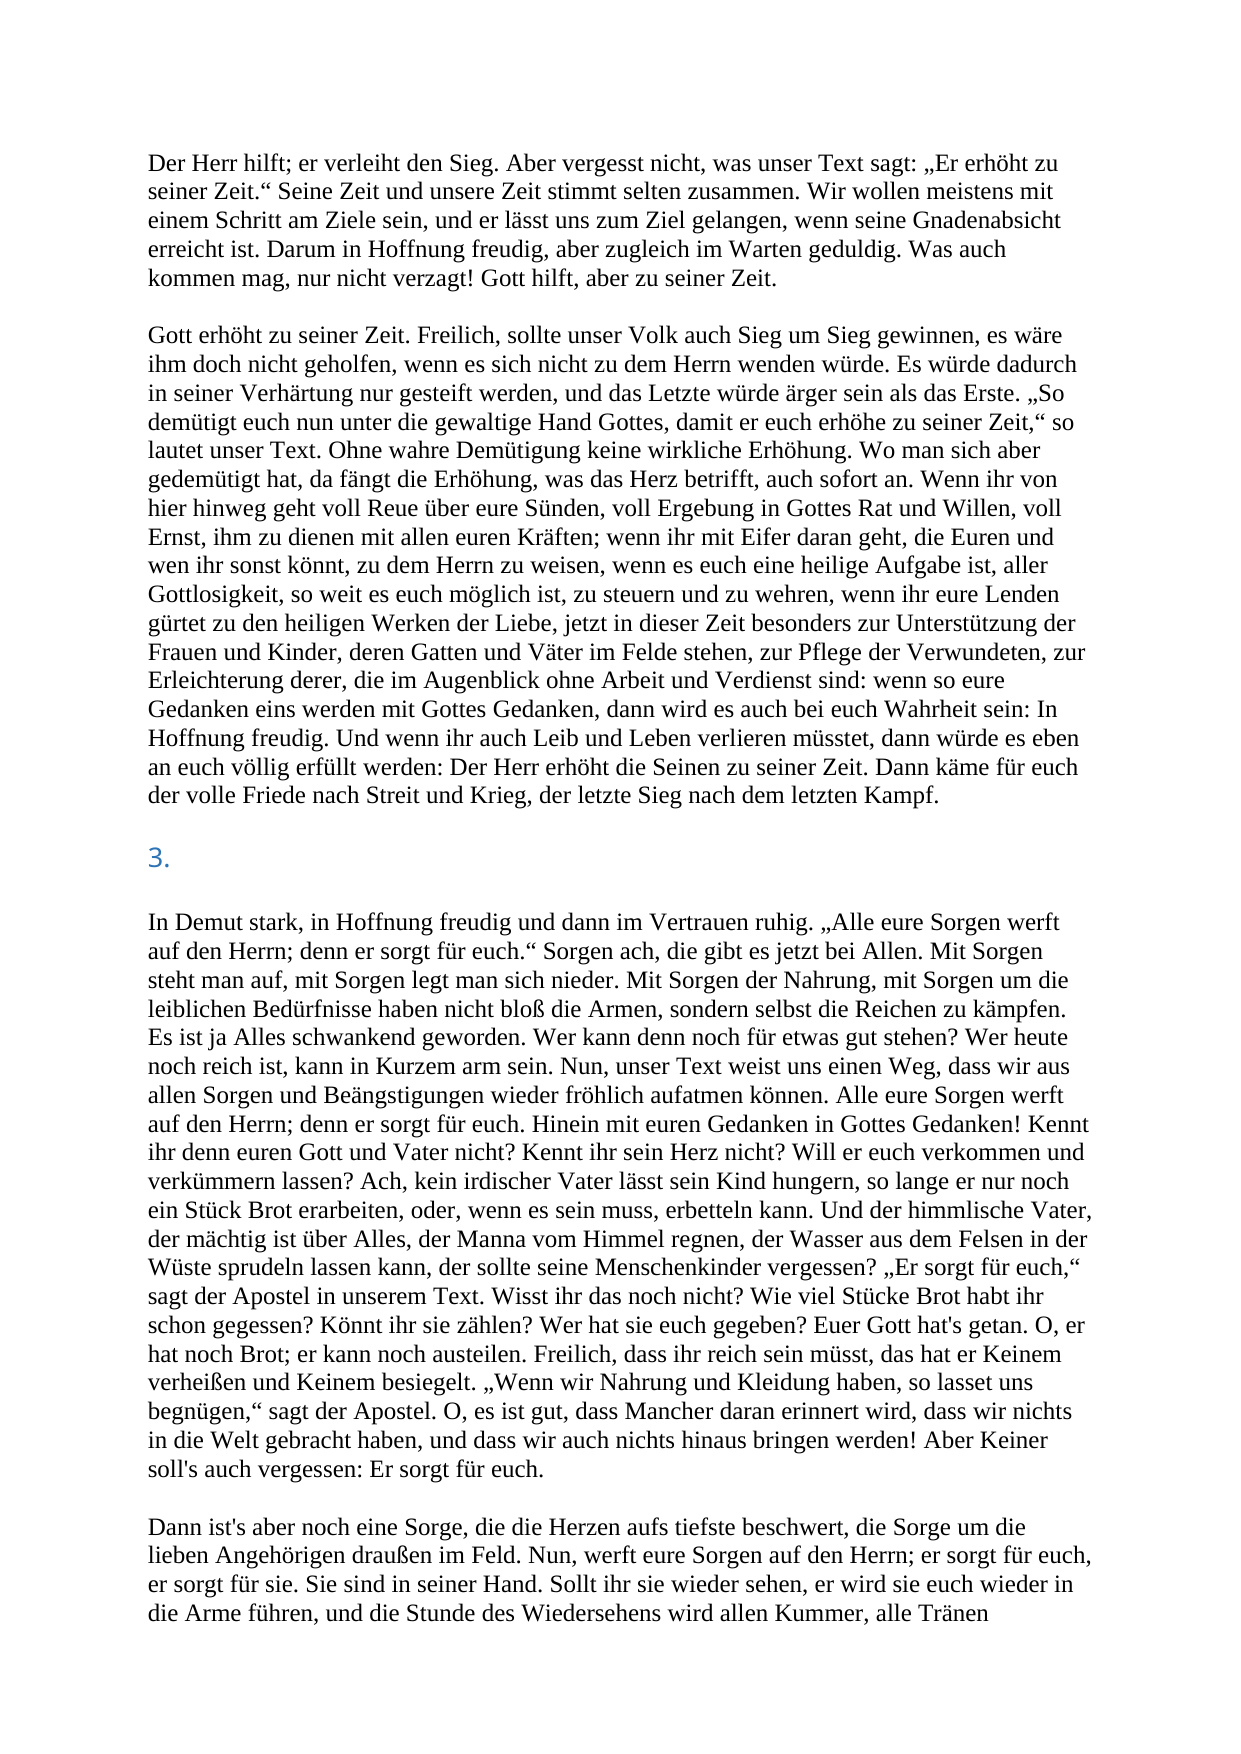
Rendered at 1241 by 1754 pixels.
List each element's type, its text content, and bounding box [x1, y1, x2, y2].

text In Demut stark, in Hoffnung freudig und dann im Vertrauen ruhig. „Alle eure Sorgen werft auf den Herrn; denn er sorgt für euch.“ Sorgen ach, die gibt es jetzt bei Allen. Mit Sorgen steht man auf, mit Sorgen legt man sich nieder. Mit Sorgen der Nahrung, mit Sorgen um die leiblichen Bedürfnisse haben nicht bloß die Armen, sondern selbst die Reichen zu kämpfen. Es ist ja Alles schwankend geworden. Wer kann denn noch für etwas gut stehen? Wer heute noch reich ist, kann in Kurzem arm sein. Nun, unser Text weist uns einen Weg, dass wir aus allen Sorgen und Beängstigungen wieder fröhlich aufatmen können. Alle eure Sorgen werft auf den Herrn; denn er sorgt für euch. Hinein mit euren Gedanken in Gottes Gedanken! Kennt ihr denn euren Gott und Vater nicht? Kennt ihr sein Herz nicht? Will er euch verkommen und verkümmern lassen? Ach, kein irdischer Vater lässt sein Kind hungern, so lange er nur noch ein Stück Brot erarbeiten, oder, wenn es sein muss, erbetteln kann. Und der himmlische Vater, der mächtig ist über Alles, der Manna vom Himmel regnen, der Wasser aus dem Felsen in der Wüste sprudeln lassen kann, der sollte seine Menschenkinder vergessen? „Er sorgt für euch,“ sagt der Apostel in unserem Text. Wisst ihr das noch nicht? Wie viel Stücke Brot habt ihr schon gegessen? Könnt ihr sie zählen? Wer hat sie euch gegeben? Euer Gott hat's getan. O, er hat noch Brot; er kann noch austeilen. Freilich, dass ihr reich sein müsst, das hat er Keinem verheißen und Keinem besiegelt. „Wenn wir Nahrung und Kleidung haben, so lasset uns begnügen,“ sagt der Apostel. O, es ist gut, dass Mancher daran erinnert wird, dass wir nichts in die Welt gebracht haben, und dass wir auch nichts hinaus bringen werden! Aber Keiner soll's auch vergessen: Er sorgt für euch. [148, 907, 1093, 1482]
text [148, 1512, 1093, 1627]
text Der Herr hilft; er verleiht den Sieg. Aber vergesst nicht, was unser Text sagt: „Er erhöht zu seiner Zeit.“ Seine Zeit und unsere Zeit stimmt selten zusammen. Wir wollen meistens mit einem Schritt am Ziele sein, und er lässt uns zum Ziel gelangen, wenn seine Gnadenabsicht erreicht ist. Darum in Hoffnung freudig, aber zugleich im Warten geduldig. Was auch kommen mag, nur nicht verzagt! Gott hilft, aber zu seiner Zeit. [148, 148, 1093, 291]
text Gott erhöht zu seiner Zeit. Freilich, sollte unser Volk auch Sieg um Sieg gewinnen, es wäre ihm doch nicht geholfen, wenn es sich nicht zu dem Herrn wenden würde. Es würde dadurch in seiner Verhärtung nur gesteift werden, und das Letzte würde ärger sein als das Erste. „So demütigt euch nun unter die gewaltige Hand Gottes, damit er euch erhöhe zu seiner Zeit,“ so lautet unser Text. Ohne wahre Demütigung keine wirkliche Erhöhung. Wo man sich aber gedemütigt hat, da fängt die Erhöhung, was das Herz betrifft, auch sofort an. Wenn ihr von hier hinweg geht voll Reue über eure Sünden, voll Ergebung in Gottes Rat und Willen, voll Ernst, ihm zu dienen mit allen euren Kräften; wenn ihr mit Eifer daran geht, die Euren und wen ihr sonst könnt, zu dem Herrn zu weisen, wenn es euch eine heilige Aufgabe ist, aller Gottlosigkeit, so weit es euch möglich ist, zu steuern und zu wehren, wenn ihr eure Lenden gürtet zu den heiligen Werken der Liebe, jetzt in dieser Zeit besonders zur Unterstützung der Frauen und Kinder, deren Gatten und Väter im Felde stehen, zur Pflege der Verwundeten, zur Erleichterung derer, die im Augenblick ohne Arbeit und Verdienst sind: wenn so eure Gedanken eins werden mit Gottes Gedanken, dann wird es auch bei euch Wahrheit sein: In Hoffnung freudig. Und wenn ihr auch Leib und Leben verlieren müsstet, dann würde es eben an euch völlig erfüllt werden: Der Herr erhöht die Seinen zu seiner Zeit. Dann käme für euch der volle Friede nach Streit und Krieg, der letzte Sieg nach dem letzten Kampf. [148, 321, 1093, 809]
subtitle 3. [148, 838, 1093, 875]
